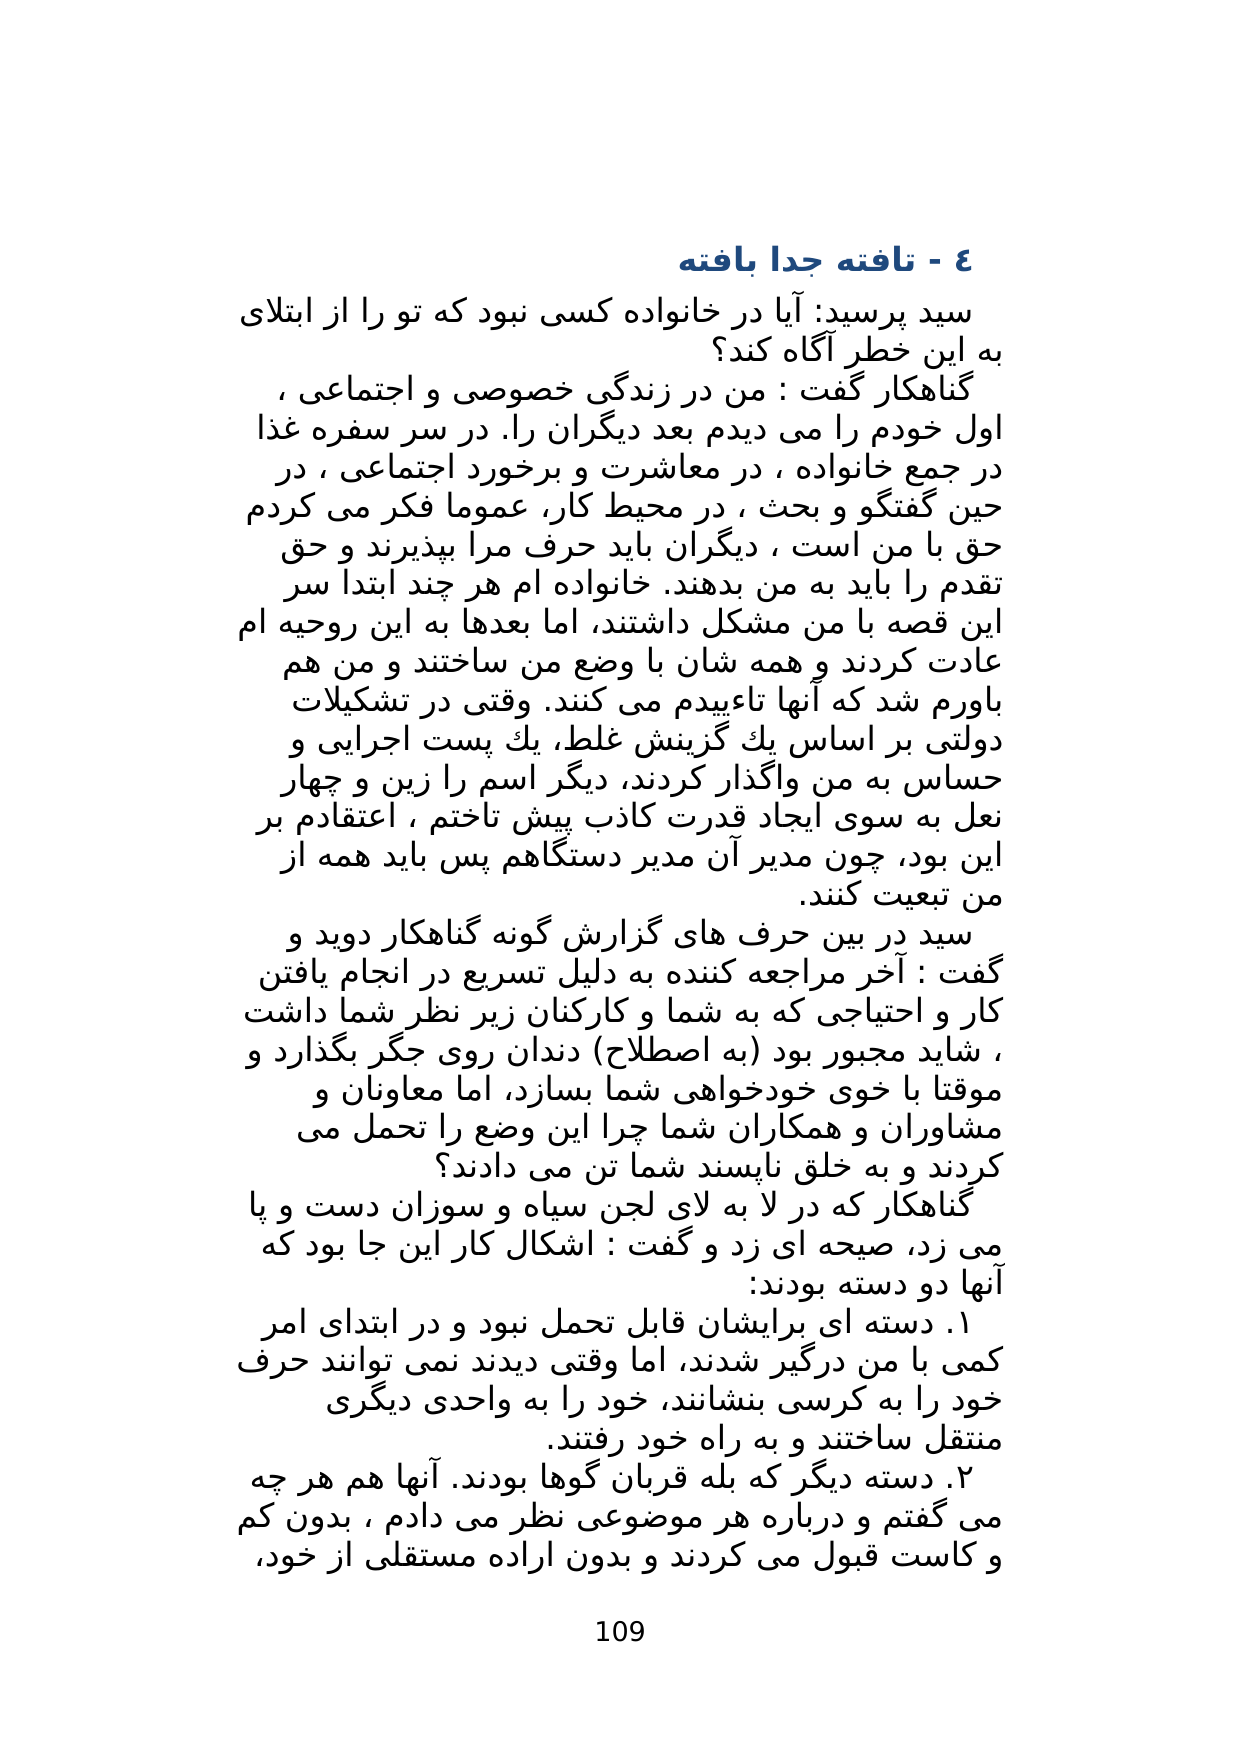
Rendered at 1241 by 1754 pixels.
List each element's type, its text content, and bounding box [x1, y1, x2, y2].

text سيد در بين حرف هاى گزارش گونه گناهكار دويد و گفت : آخر مراجعه كننده به دليل تسريع در انجام يافتن كار و احتياجى كه به شما و كاركنان زير نظر شما داشت ، شايد مجبور بود (به اصطلاح) دندان روى جگر بگذارد و موقتا با خوى خودخواهى شما بسازد، اما معاونان و مشاوران و همكاران شما چرا اين وضع را تحمل مى كردند و به خلق ناپسند شما تن مى دادند؟ [236, 913, 1004, 1186]
text گناهكار كه در لا به لاى لجن سياه و سوزان دست و پا مى زد، صيحه اى زد و گفت : اشكال كار اين جا بود كه آنها دو دسته بودند: [236, 1186, 1004, 1302]
text گناهكار گفت : من در زندگى خصوصى و اجتماعى ، اول خودم را مى ديدم بعد ديگران را. در سر سفره غذا در جمع خانواده ، در معاشرت و برخورد اجتماعى ، در حين گفتگو و بحث ، در محيط كار، عموما فكر مى كردم حق با من است ، ديگران بايد حرف مرا بپذيرند و حق تقدم را بايد به من بدهند. خانواده ام هر چند ابتدا سر اين قصه با من مشكل داشتند، اما بعدها به اين روحيه ام عادت كردند و همه شان با وضع من ساختند و من هم باورم شد كه آنها تاءييدم مى كنند. وقتى در تشكيلات دولتى بر اساس يك گزينش غلط، يك پست اجرايى و حساس به من واگذار كردند، ديگر اسم را زين و چهار نعل به سوى ايجاد قدرت كاذب پيش تاختم ، اعتقادم بر اين بود، چون مدير آن مدير دستگاهم پس بايد همه از من تبعيت كنند. [236, 369, 1004, 913]
subtitle ٤ - تافته جدا بافته [236, 241, 1004, 279]
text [236, 1457, 1004, 1574]
text ١. دسته اى برايشان قابل تحمل نبود و در ابتداى امر كمى با من درگير شدند، اما وقتى ديدند نمى توانند حرف خود را به كرسى بنشانند، خود را به واحدى ديگرى منتقل ساختند و به راه خود رفتند. [236, 1302, 1004, 1457]
text سيد پرسيد: آيا در خانواده كسى نبود كه تو را از ابتلاى به اين خطر آگاه كند؟ [236, 292, 1004, 369]
